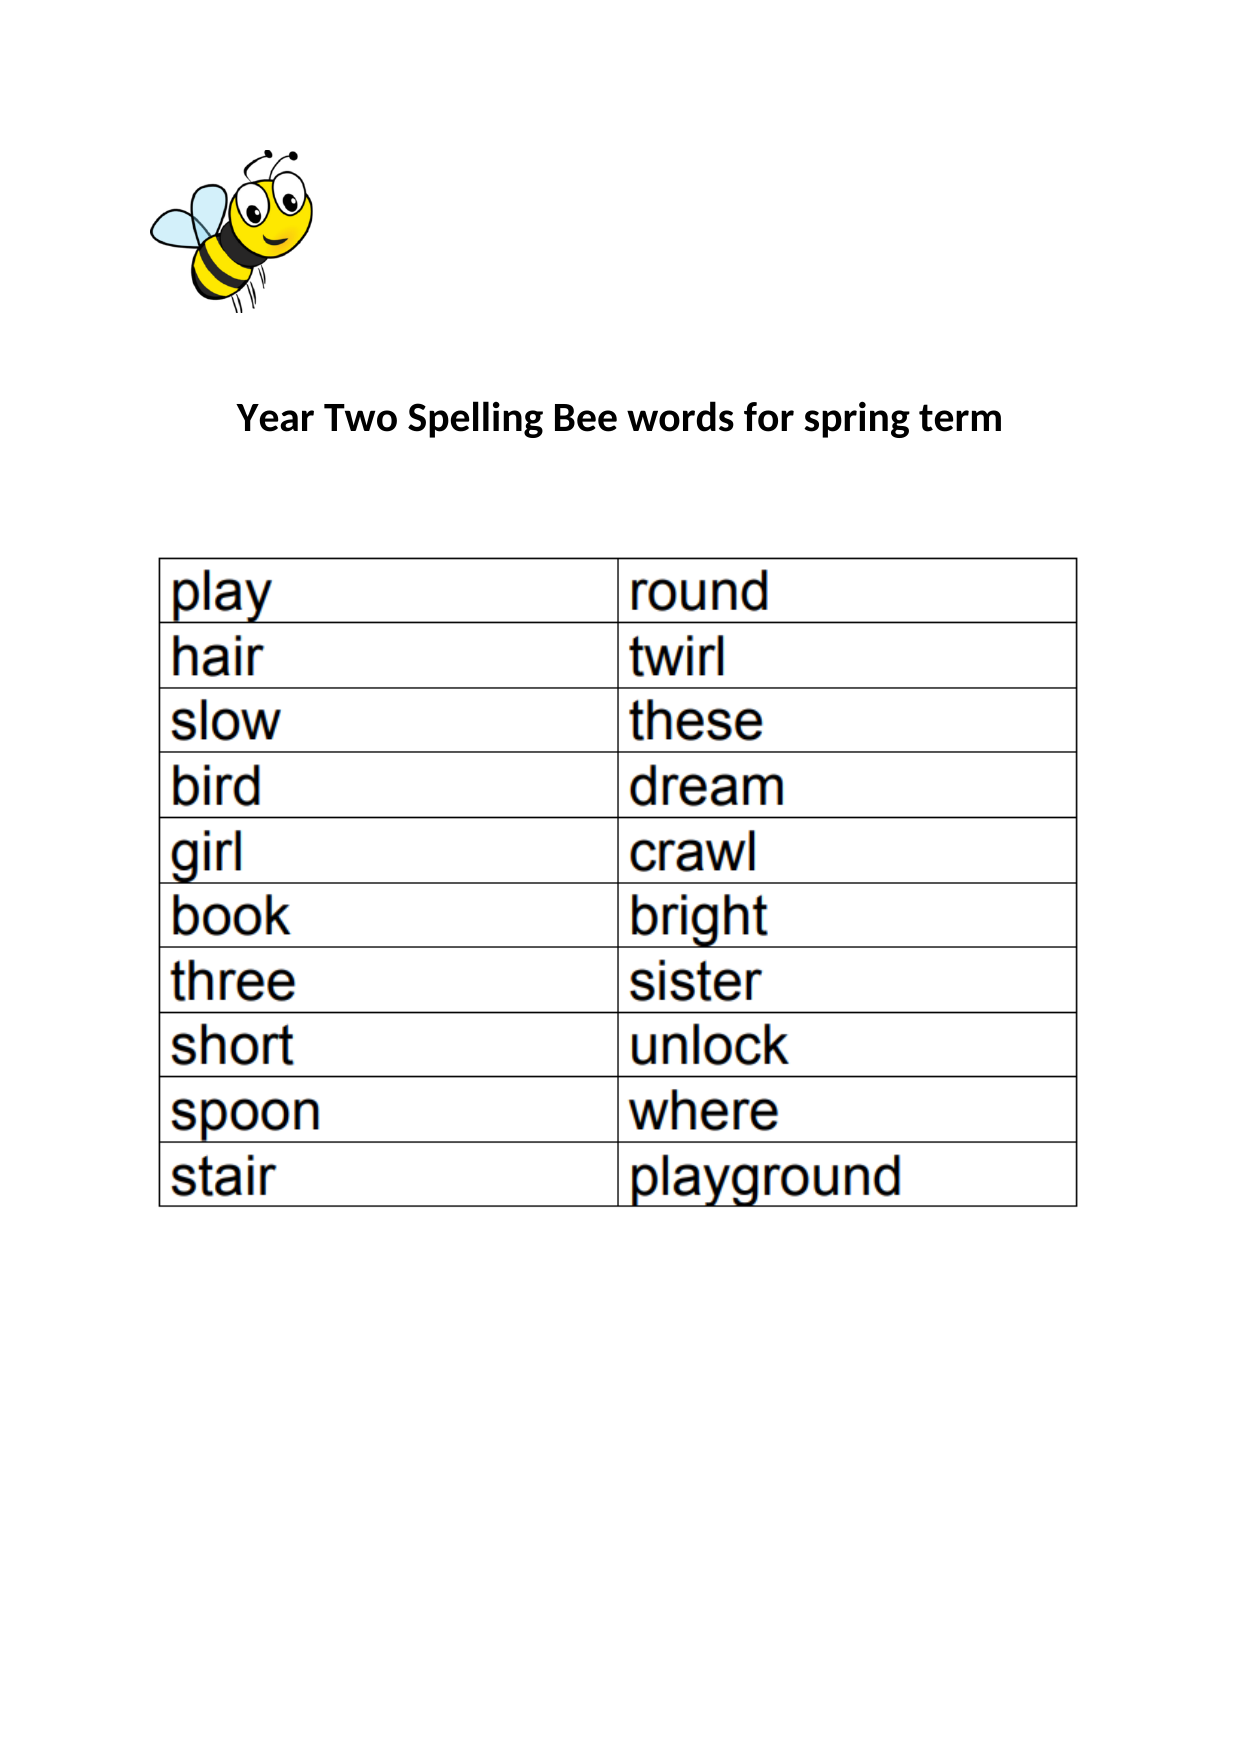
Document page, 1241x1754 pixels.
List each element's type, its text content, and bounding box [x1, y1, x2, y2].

picture [150, 150, 313, 313]
picture [150, 549, 1091, 1216]
text Year Two Spelling Bee words for spring term [150, 391, 1090, 442]
